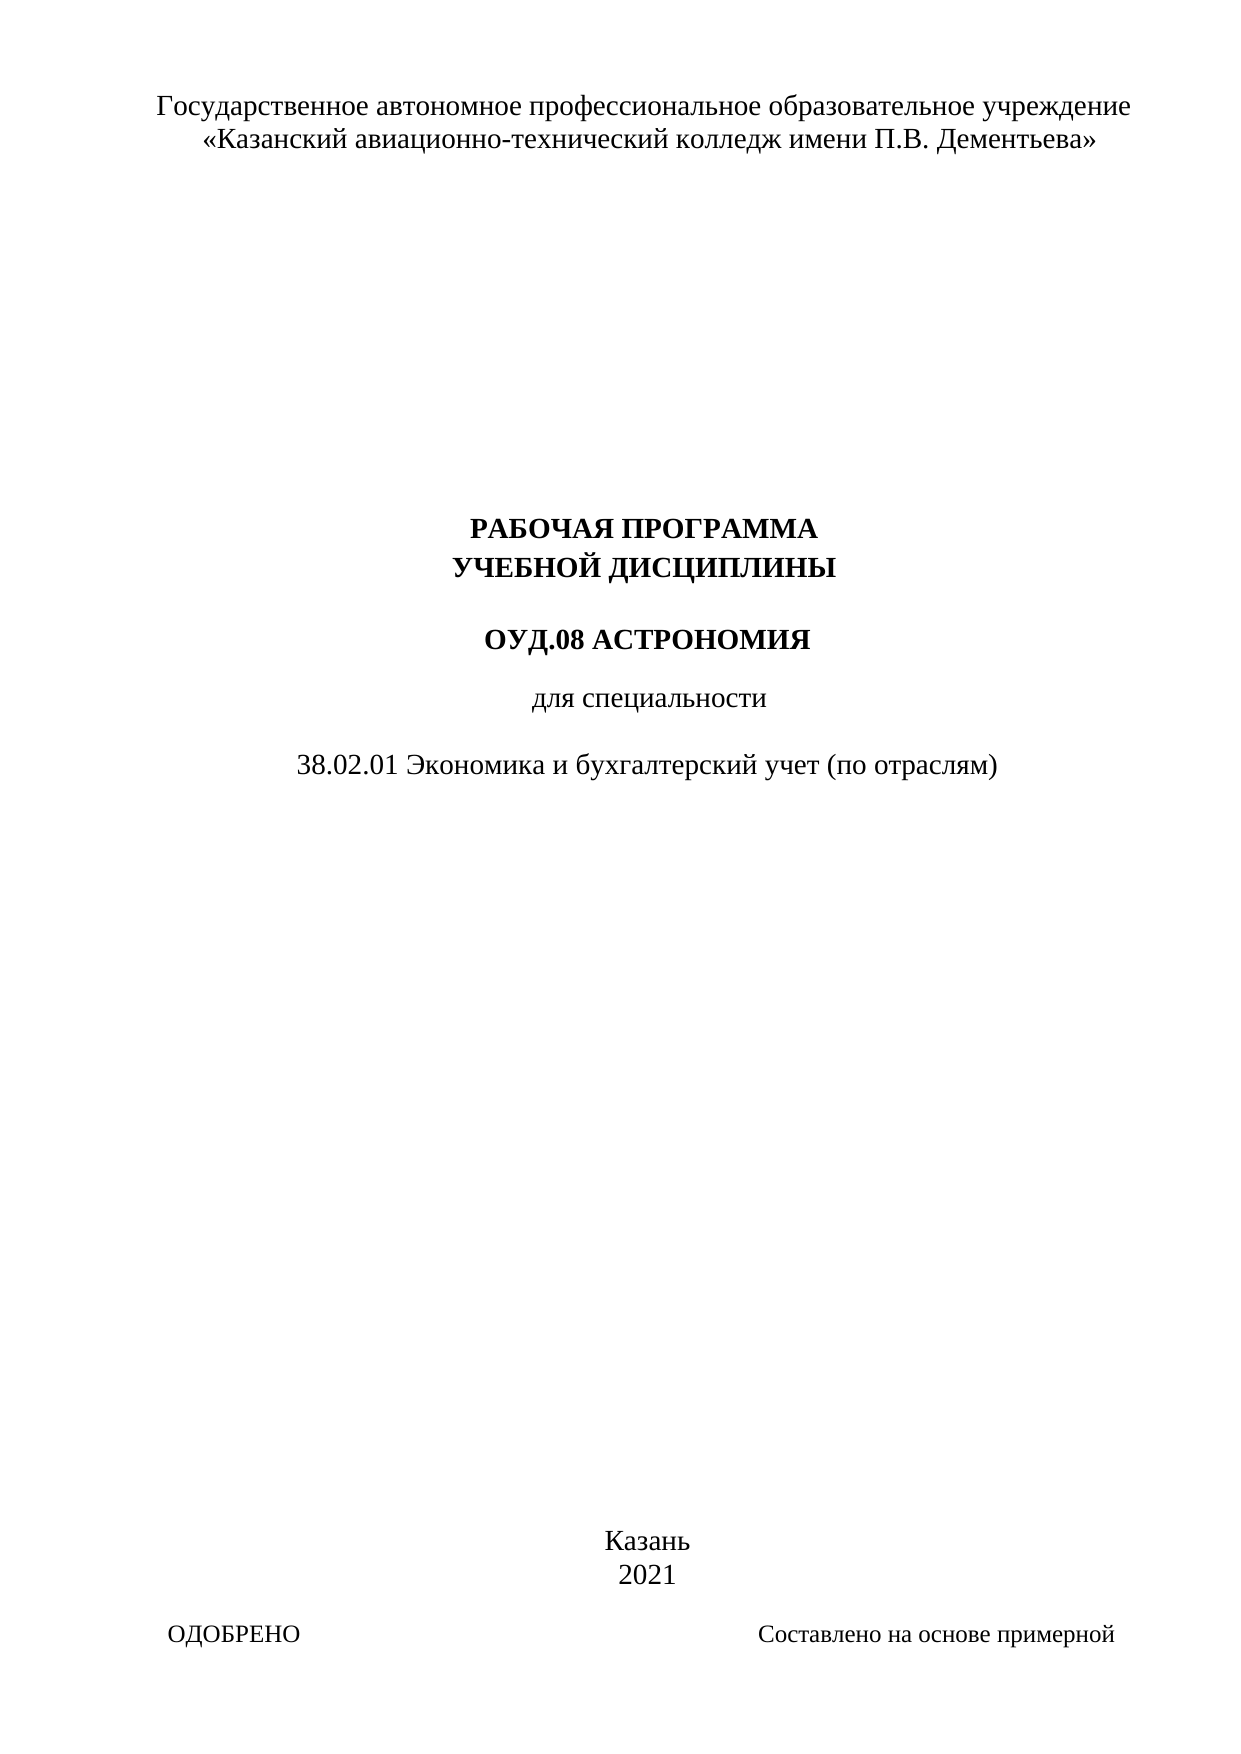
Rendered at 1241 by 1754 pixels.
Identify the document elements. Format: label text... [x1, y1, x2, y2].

text Государственное автономное профессиональное образовательное учреждение [156, 88, 1138, 121]
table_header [156, 1619, 684, 1648]
text УЧЕБНОЙ ДИСЦИПЛИНЫ [156, 550, 1131, 583]
text 38.02.01 Экономика и бухгалтерский учет (по отраслям) [156, 747, 1138, 781]
text 2021 [156, 1557, 1138, 1590]
text Казань [156, 1523, 1138, 1557]
text для специальности [160, 680, 1138, 714]
text РАБОЧАЯ ПРОГРАММА [156, 511, 1131, 545]
text ОУД.08 АСТРОНОМИЯ [156, 622, 1138, 655]
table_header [684, 1619, 1228, 1648]
text «Казанский авиационно-технический колледж имени П.В. Дементьева» [202, 121, 1138, 155]
